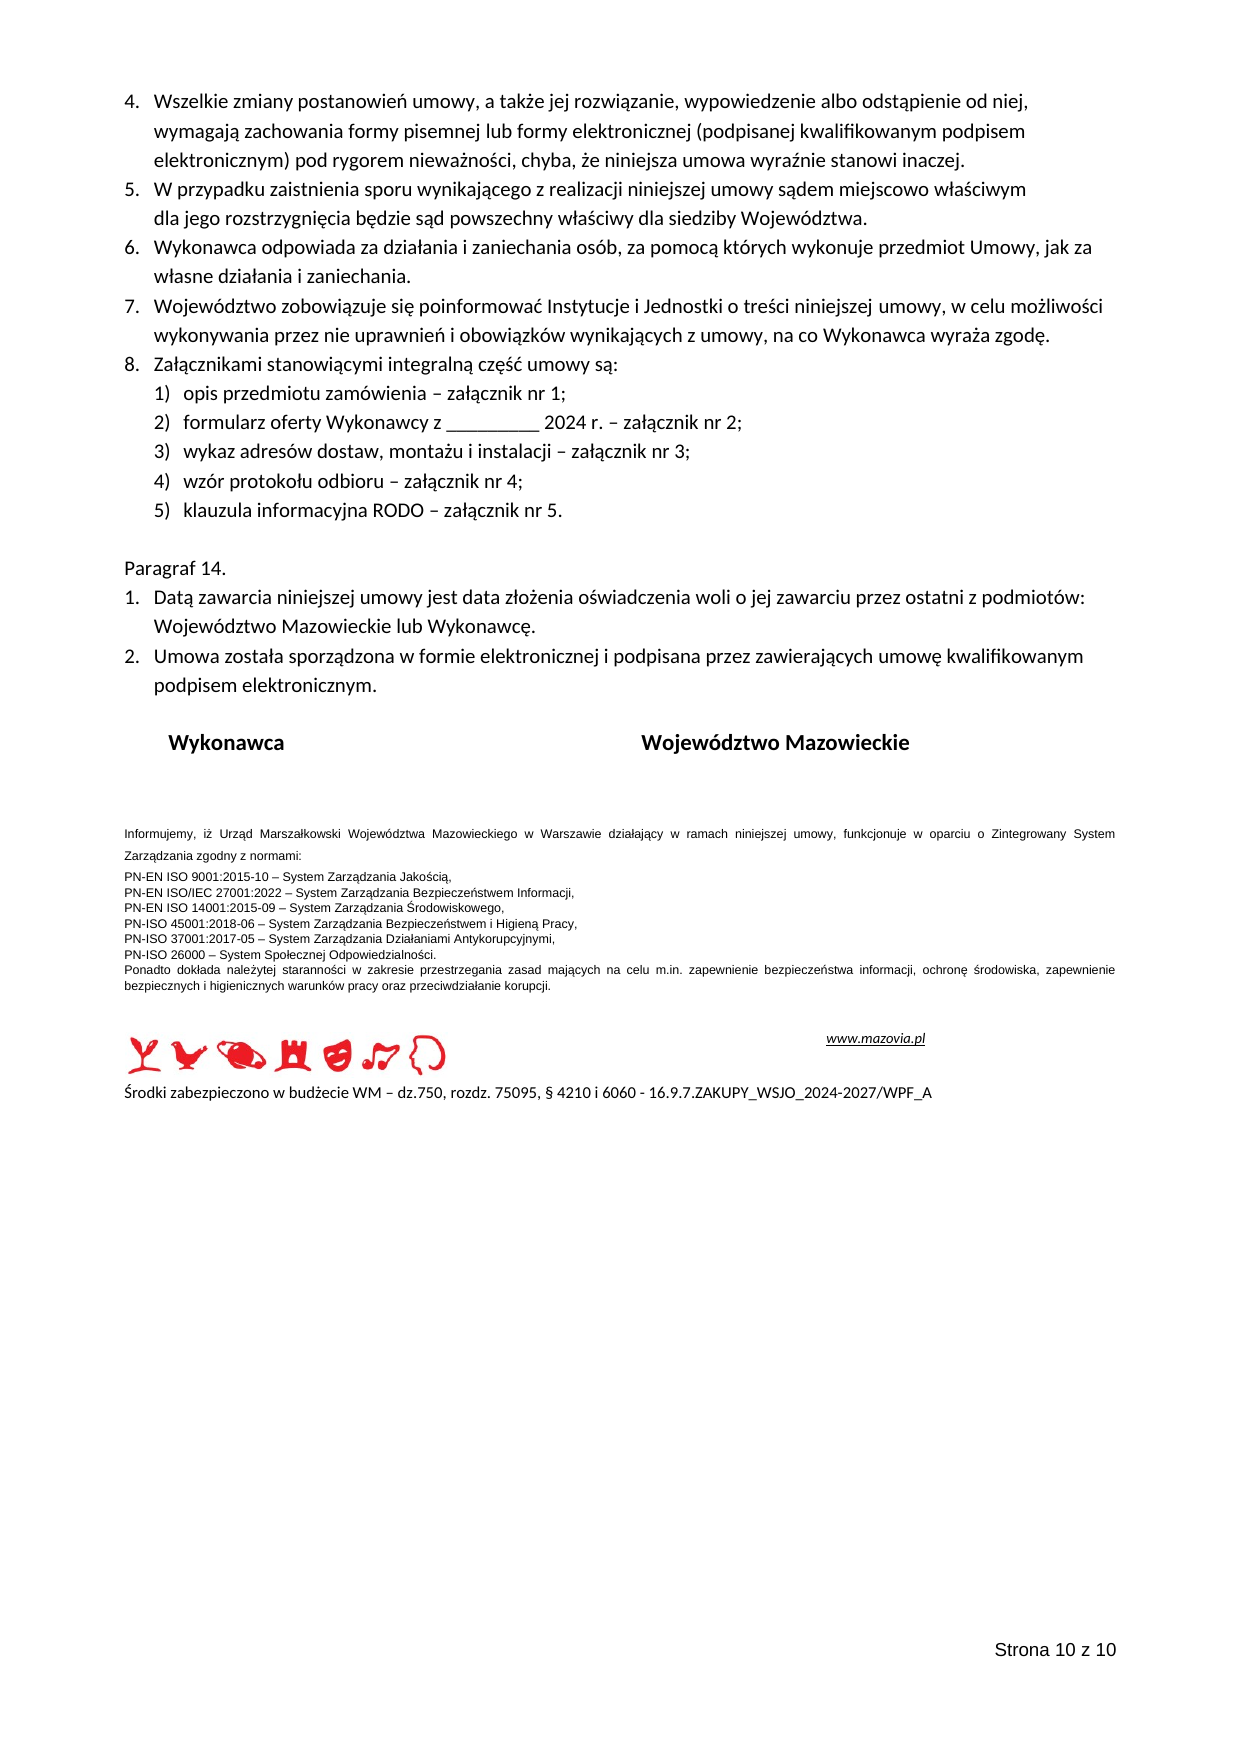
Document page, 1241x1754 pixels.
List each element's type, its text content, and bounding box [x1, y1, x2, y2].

text PN-EN ISO 14001:2015-09 – System Zarządzania Środowiskowego, [124, 901, 1116, 915]
list opis przedmiotu zamówienia – załącznik nr 1; [154, 380, 1116, 406]
list W przypadku zaistnienia sporu wynikającego z realizacji niniejszej umowy sądem miejscowo właściwym [124, 176, 1116, 202]
list klauzula informacyjna RODO – załącznik nr 5. [154, 497, 1116, 522]
list dla jego rozstrzygnięcia będzie sąd powszechny właściwy dla siedziby Województwa. [154, 205, 1116, 231]
picture [125, 1032, 448, 1078]
list Załącznikami stanowiącymi integralną część umowy są: [124, 351, 1116, 377]
text www.mazovia.pl [124, 1029, 1116, 1047]
table_header Wykonawca [109, 729, 582, 784]
list wykaz adresów dostaw, montażu i instalacji – załącznik nr 3; [154, 439, 1116, 464]
list Umowa została sporządzona w formie elektronicznej i podpisana przez zawierających umowę kwalifikowanym podpisem elektronicznym. [124, 643, 1116, 697]
list Wszelkie zmiany postanowień umowy, a także jej rozwiązanie, wypowiedzenie albo odstąpienie od niej, wymagają zachowania formy pisemnej lub formy elektronicznej (podpisanej kwalifikowanym podpisem elektronicznym) pod rygorem nieważności, chyba, że niniejsza umowa wyraźnie stanowi inaczej. [124, 89, 1116, 172]
list Województwo zobowiązuje się poinformować Instytucje i Jednostki o treści niniejszej umowy, w celu możliwości wykonywania przez nie uprawnień i obowiązków wynikających z umowy, na co Wykonawca wyraża zgodę. [124, 293, 1116, 347]
text PN-EN ISO 9001:2015-10 – System Zarządzania Jakością, [124, 870, 1116, 884]
list Wykonawca odpowiada za działania i zaniechania osób, za pomocą których wykonuje przedmiot Umowy, jak za własne działania i zaniechania. [124, 234, 1116, 289]
list Datą zawarcia niniejszej umowy jest data złożenia oświadczenia woli o jej zawarciu przez ostatni z podmiotów: Województwo Mazowieckie lub Wykonawcę. [124, 584, 1116, 639]
text Informujemy, iż Urząd Marszałkowski Województwa Mazowieckiego w Warszawie działający w ramach niniejszej umowy, funkcjonuje w oparciu o Zintegrowany System Zarządzania zgodny z normami: [124, 827, 1116, 862]
text Ponadto dokłada należytej staranności w zakresie przestrzegania zasad mających na celu m.in. zapewnienie bezpieczeństwa informacji, ochronę środowiska, zapewnienie bezpiecznych i higienicznych warunków pracy oraz przeciwdziałanie korupcji. [124, 963, 1116, 993]
text PN-ISO 26000 – System Społecznej Odpowiedzialności. [124, 947, 1116, 962]
text Środki zabezpieczono w budżecie WM – dz.750, rozdz. 75095, § 4210 i 6060 - 16.9.7.ZAKUPY_WSJO_2024-2027/WPF_A [124, 1083, 1116, 1103]
text PN-EN ISO/IEC 27001:2022 – System Zarządzania Bezpieczeństwem Informacji, [124, 885, 1116, 899]
table_header Województwo Mazowieckie [582, 729, 995, 784]
list formularz oferty Wykonawcy z _________ 2024 r. – załącznik nr 2; [154, 409, 1116, 435]
list wzór protokołu odbioru – załącznik nr 4; [154, 468, 1116, 493]
text Paragraf 14. [124, 555, 1116, 581]
text PN-ISO 37001:2017-05 – System Zarządzania Działaniami Antykorupcyjnymi, [124, 932, 1116, 946]
text PN-ISO 45001:2018-06 – System Zarządzania Bezpieczeństwem i Higieną Pracy, [124, 916, 1116, 931]
